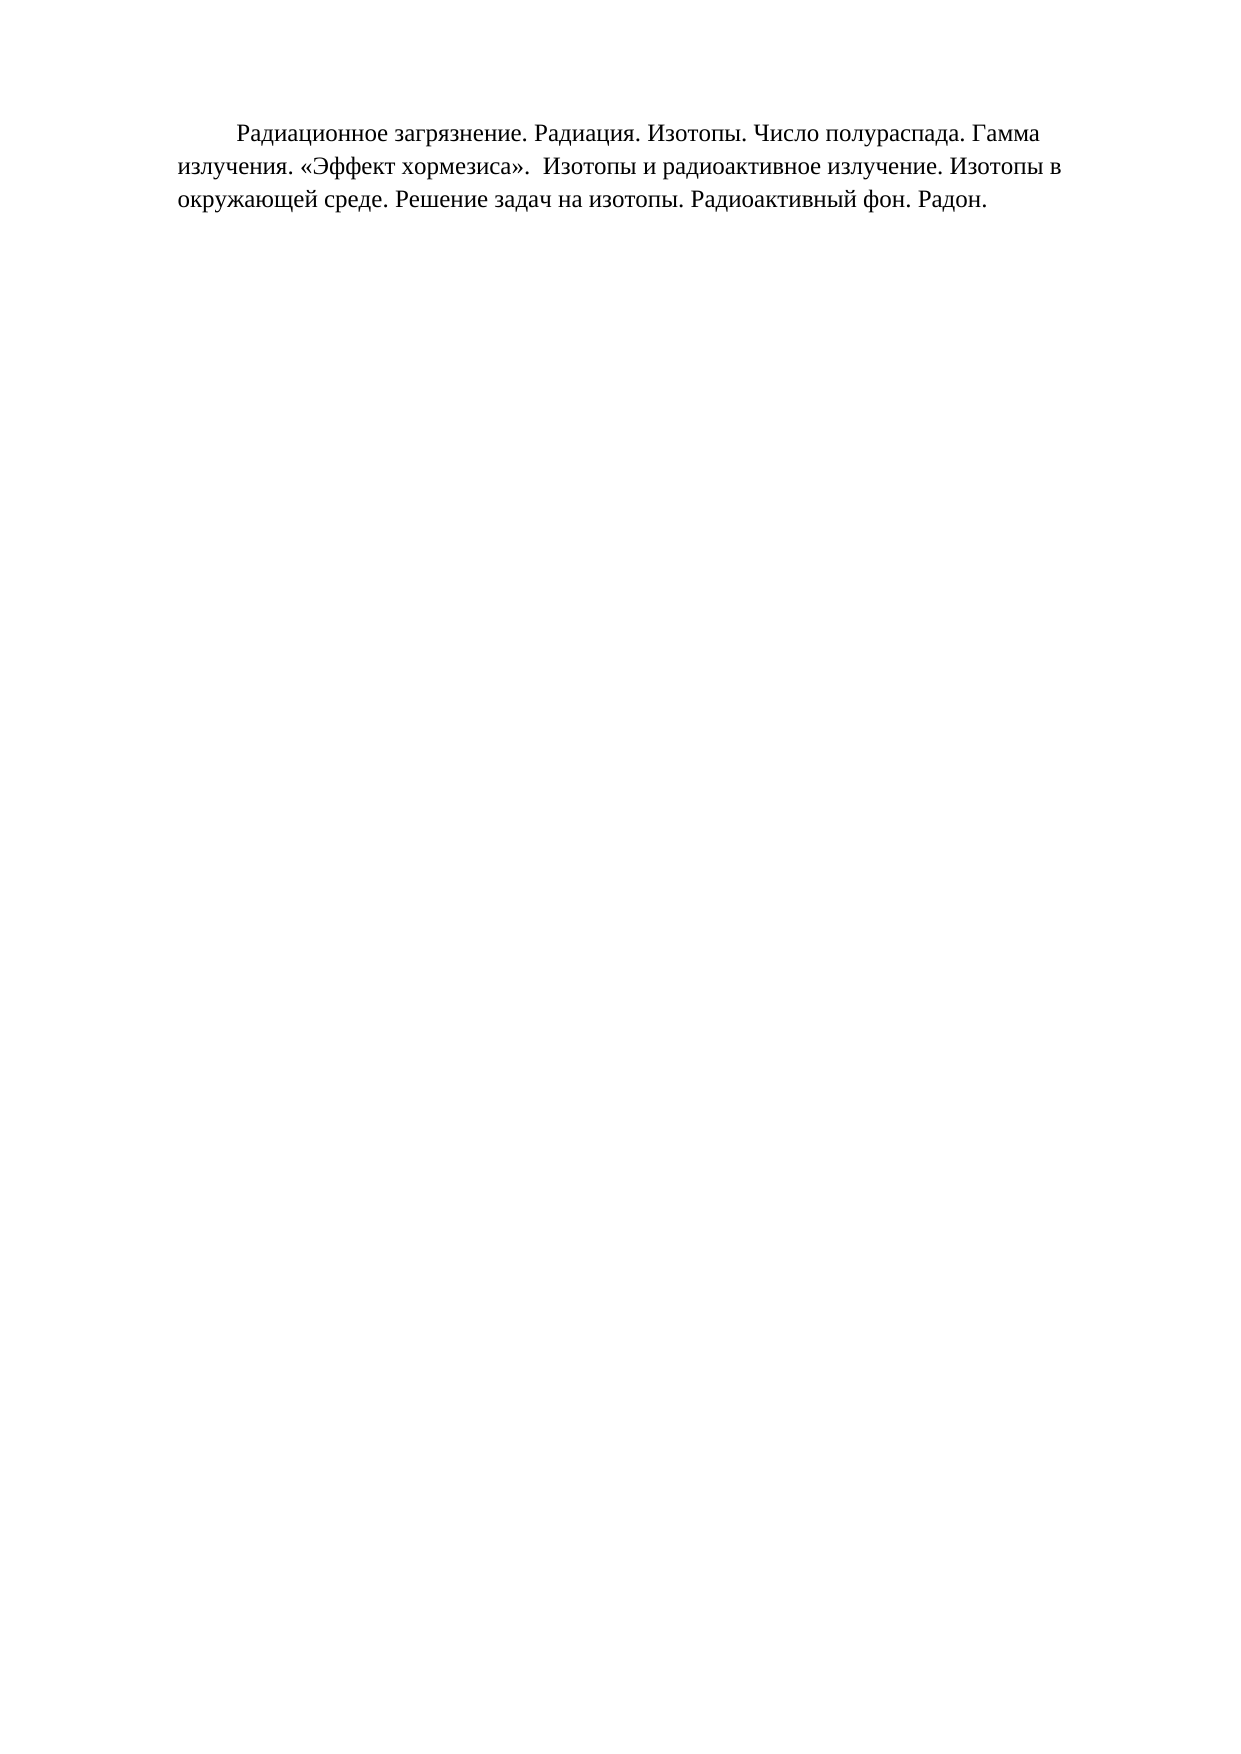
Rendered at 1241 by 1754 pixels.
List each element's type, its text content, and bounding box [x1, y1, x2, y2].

text Радиационное загрязнение. Радиация. Изотопы. Число полураспада. Гамма излучения. «Эффект хормезиса». Изотопы и радиоактивное излучение. Изотопы в окружающей среде. Решение задач на изотопы. Радиоактивный фон. Радон. [177, 118, 1152, 213]
